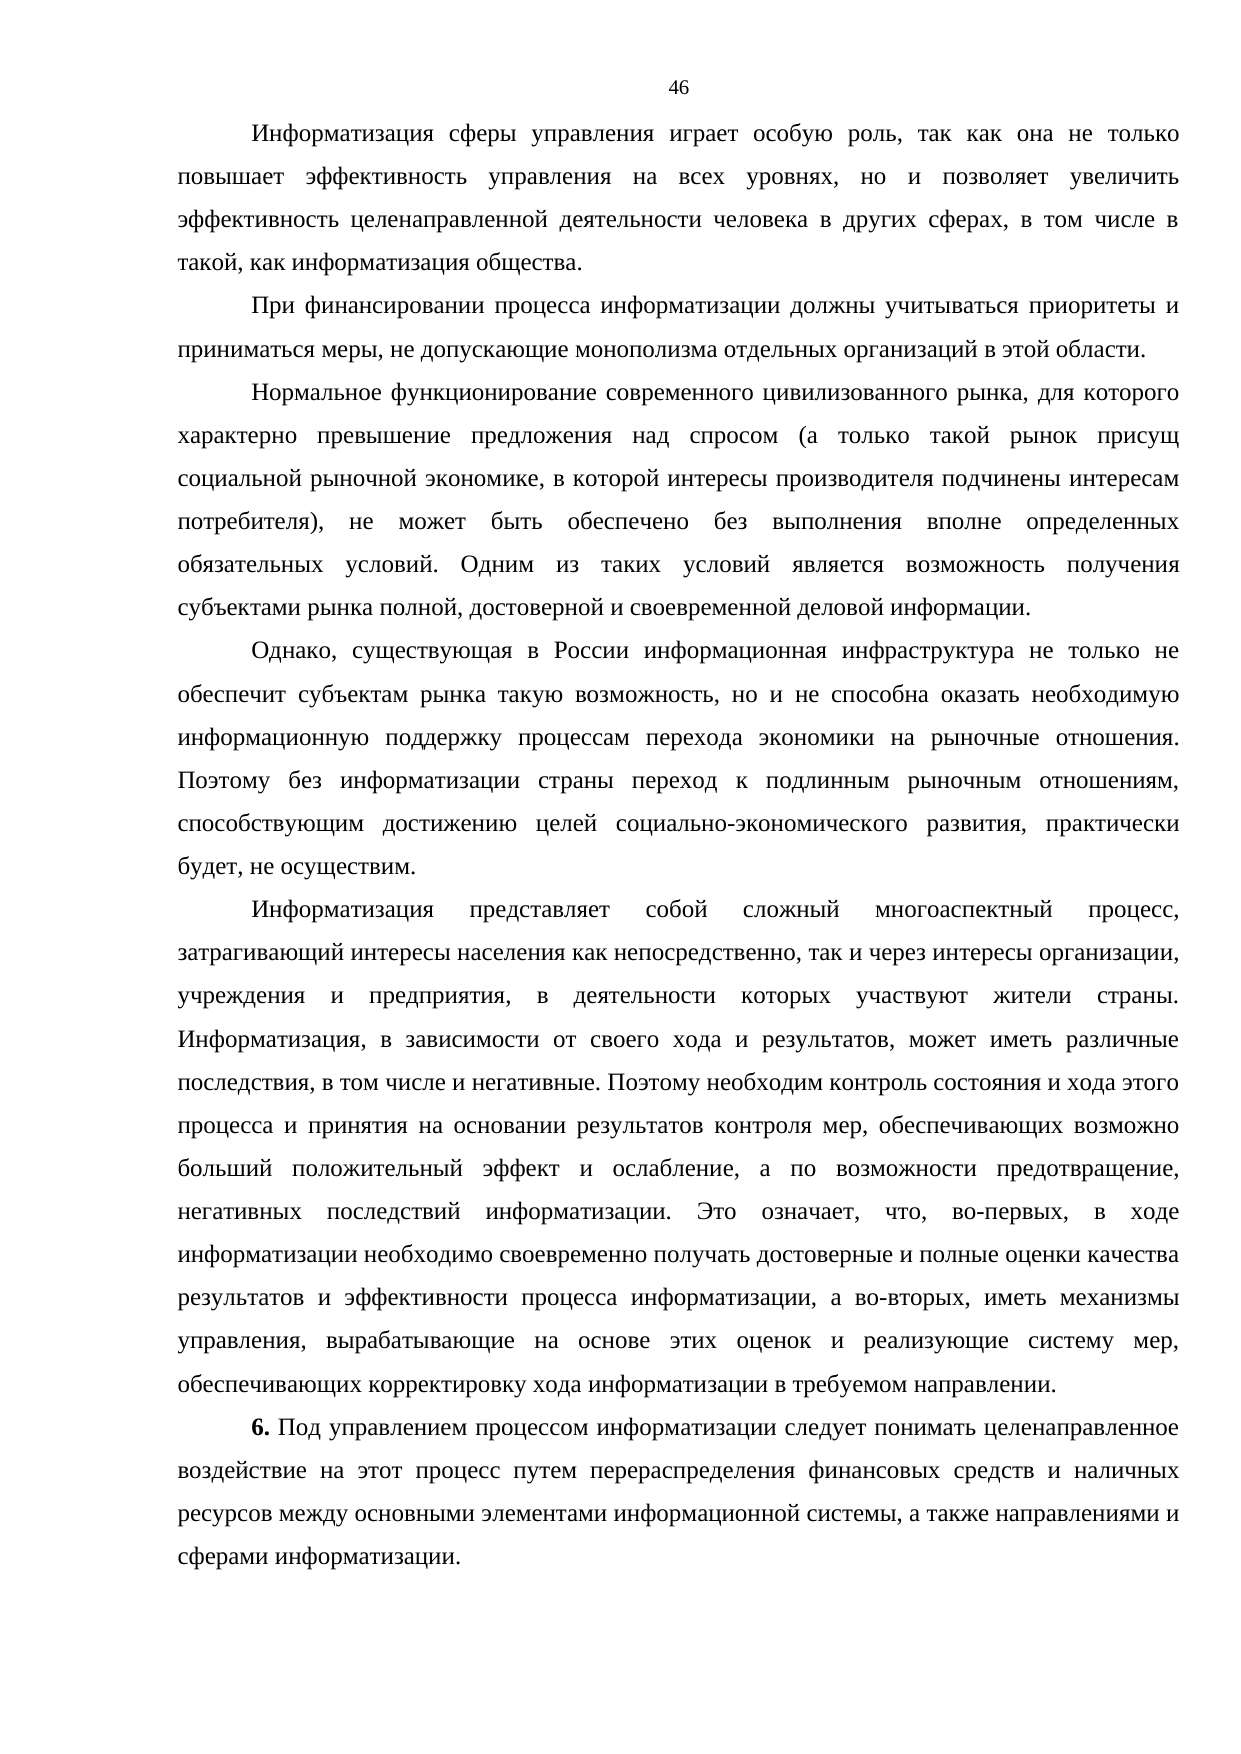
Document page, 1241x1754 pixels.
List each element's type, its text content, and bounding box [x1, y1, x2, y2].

text 6. Под управлением процессом информатизации следует понимать целенаправленное воздействие на этот процесс путем перераспределения финансовых средств и наличных ресурсов между основными элементами информационной системы, а также направлениями и сферами информатизации. [177, 1412, 1180, 1570]
text Информатизация представляет собой сложный многоаспектный процесс, затрагивающий интересы населения как непосредственно, так и через интересы организации, учреждения и предприятия, в деятельности которых участвуют жители страны. Информатизация, в зависимости от своего хода и результатов, может иметь различные последствия, в том числе и негативные. Поэтому необходим контроль состояния и хода этого процесса и принятия на основании результатов контроля мер, обеспечивающих возможно больший положительный эффект и ослабление, а по возможности предотвращение, негативных последствий информатизации. Это означает, что, во-первых, в ходе информатизации необходимо своевременно получать достоверные и полные оценки качества результатов и эффективности процесса информатизации, а во-вторых, иметь механизмы управления, вырабатывающие на основе этих оценок и реализующие систему мер, обеспечивающих корректировку хода информатизации в требуемом направлении. [177, 894, 1180, 1397]
text Информатизация сферы управления играет особую роль, так как она не только повышает эффективность управления на всех уровнях, но и позволяет увеличить эффективность целенаправленной деятельности человека в других сферах, в том числе в такой, как информатизация общества. [177, 118, 1180, 276]
text При финансировании процесса информатизации должны учитываться приоритеты и приниматься меры, не допускающие монополизма отдельных организаций в этой области. [177, 291, 1180, 362]
text Однако, существующая в России информационная инфраструктура не только не обеспечит субъектам рынка такую возможность, но и не способна оказать необходимую информационную поддержку процессам перехода экономики на рыночные отношения. Поэтому без информатизации страны переход к подлинным рыночным отношениям, способствующим достижению целей социально-экономического развития, практически будет, не осуществим. [177, 636, 1180, 880]
text Нормальное функционирование современного цивилизованного рынка, для которого характерно превышение предложения над спросом (а только такой рынок присущ социальной рыночной экономике, в которой интересы производителя подчинены интересам потребителя), не может быть обеспечено без выполнения вполне определенных обязательных условий. Одним из таких условий является возможность получения субъектами рынка полной, достоверной и своевременной деловой информации. [177, 377, 1180, 621]
